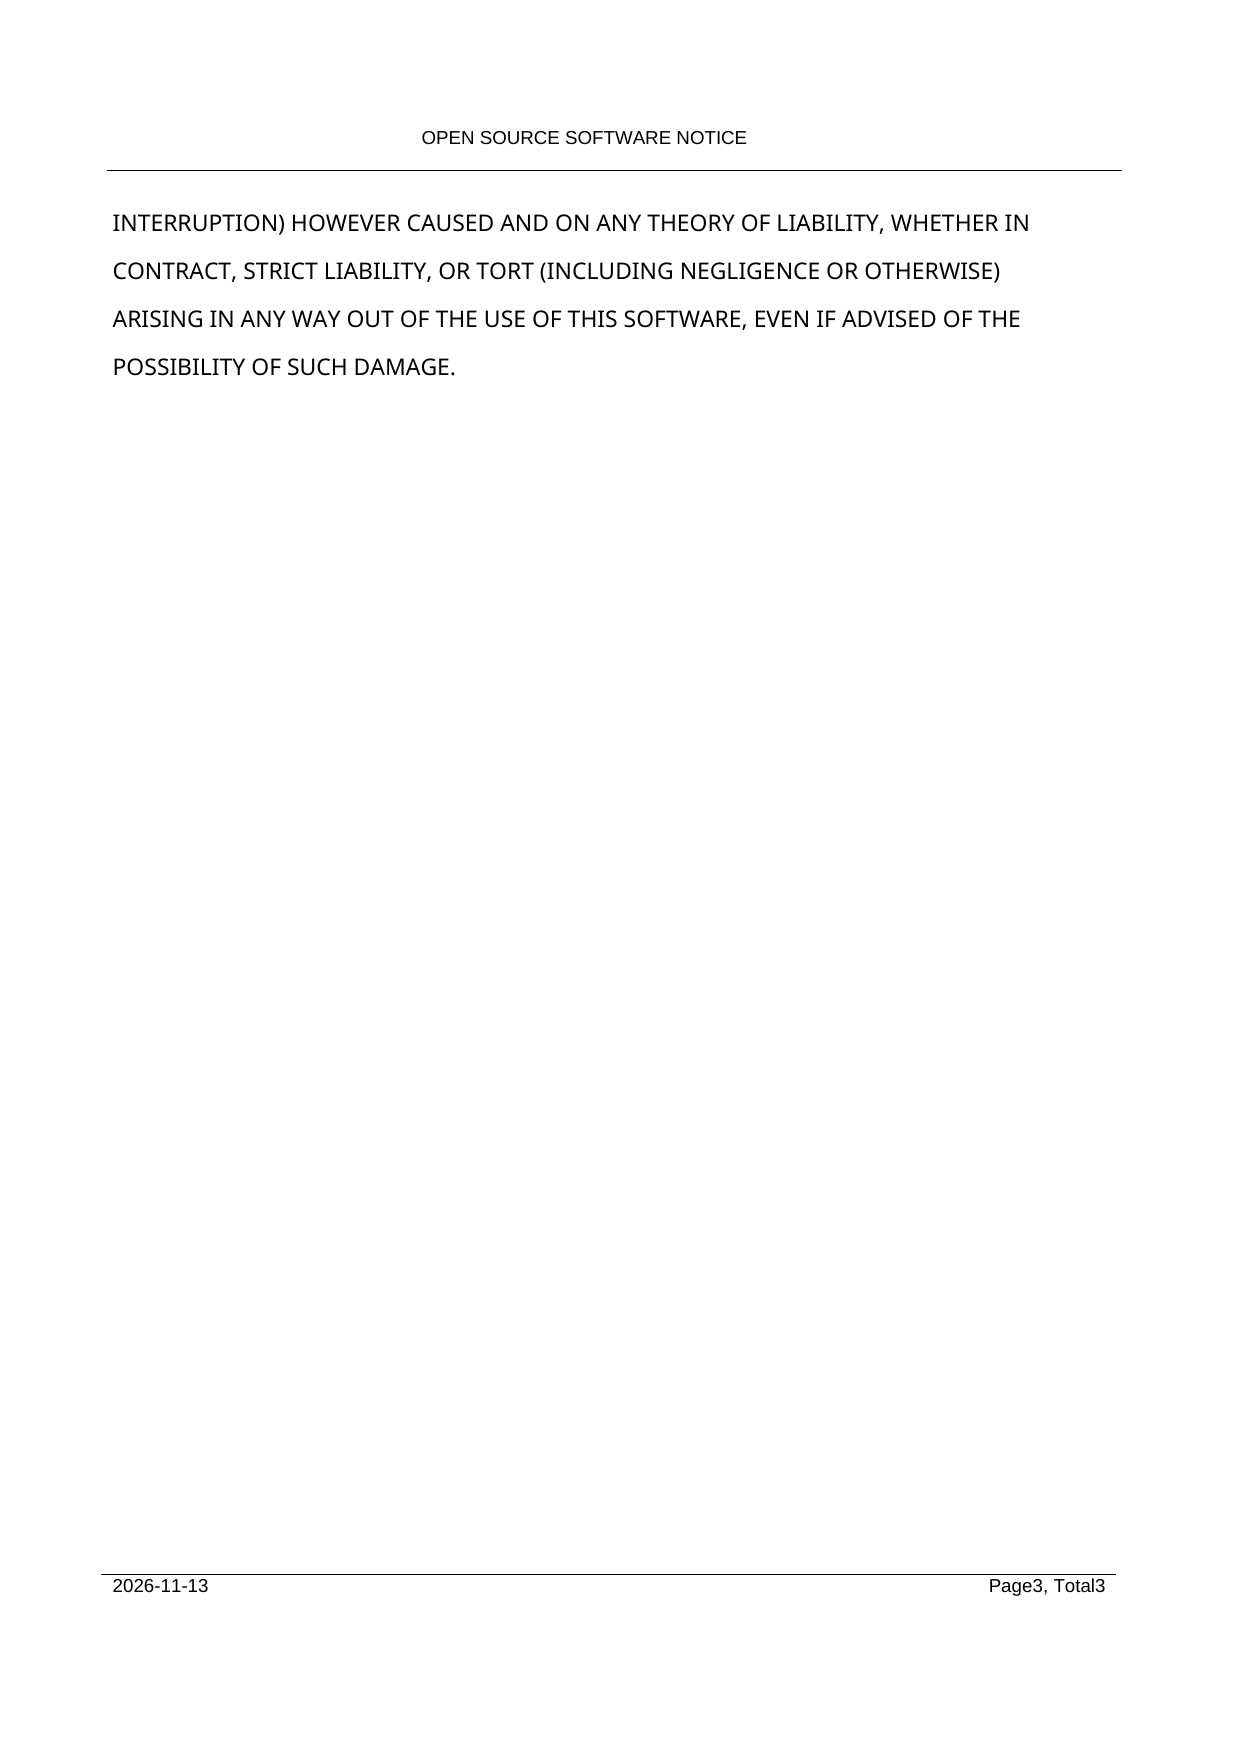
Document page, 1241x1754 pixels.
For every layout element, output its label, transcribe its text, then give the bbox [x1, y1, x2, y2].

text POSSIBILITY OF SUCH DAMAGE. [112, 351, 1128, 383]
text ARISING IN ANY WAY OUT OF THE USE OF THIS SOFTWARE, EVEN IF ADVISED OF THE [112, 303, 1128, 335]
text CONTRACT, STRICT LIABILITY, OR TORT (INCLUDING NEGLIGENCE OR OTHERWISE) [112, 254, 1128, 287]
text INTERRUPTION) HOWEVER CAUSED AND ON ANY THEORY OF LIABILITY, WHETHER IN [112, 206, 1128, 239]
